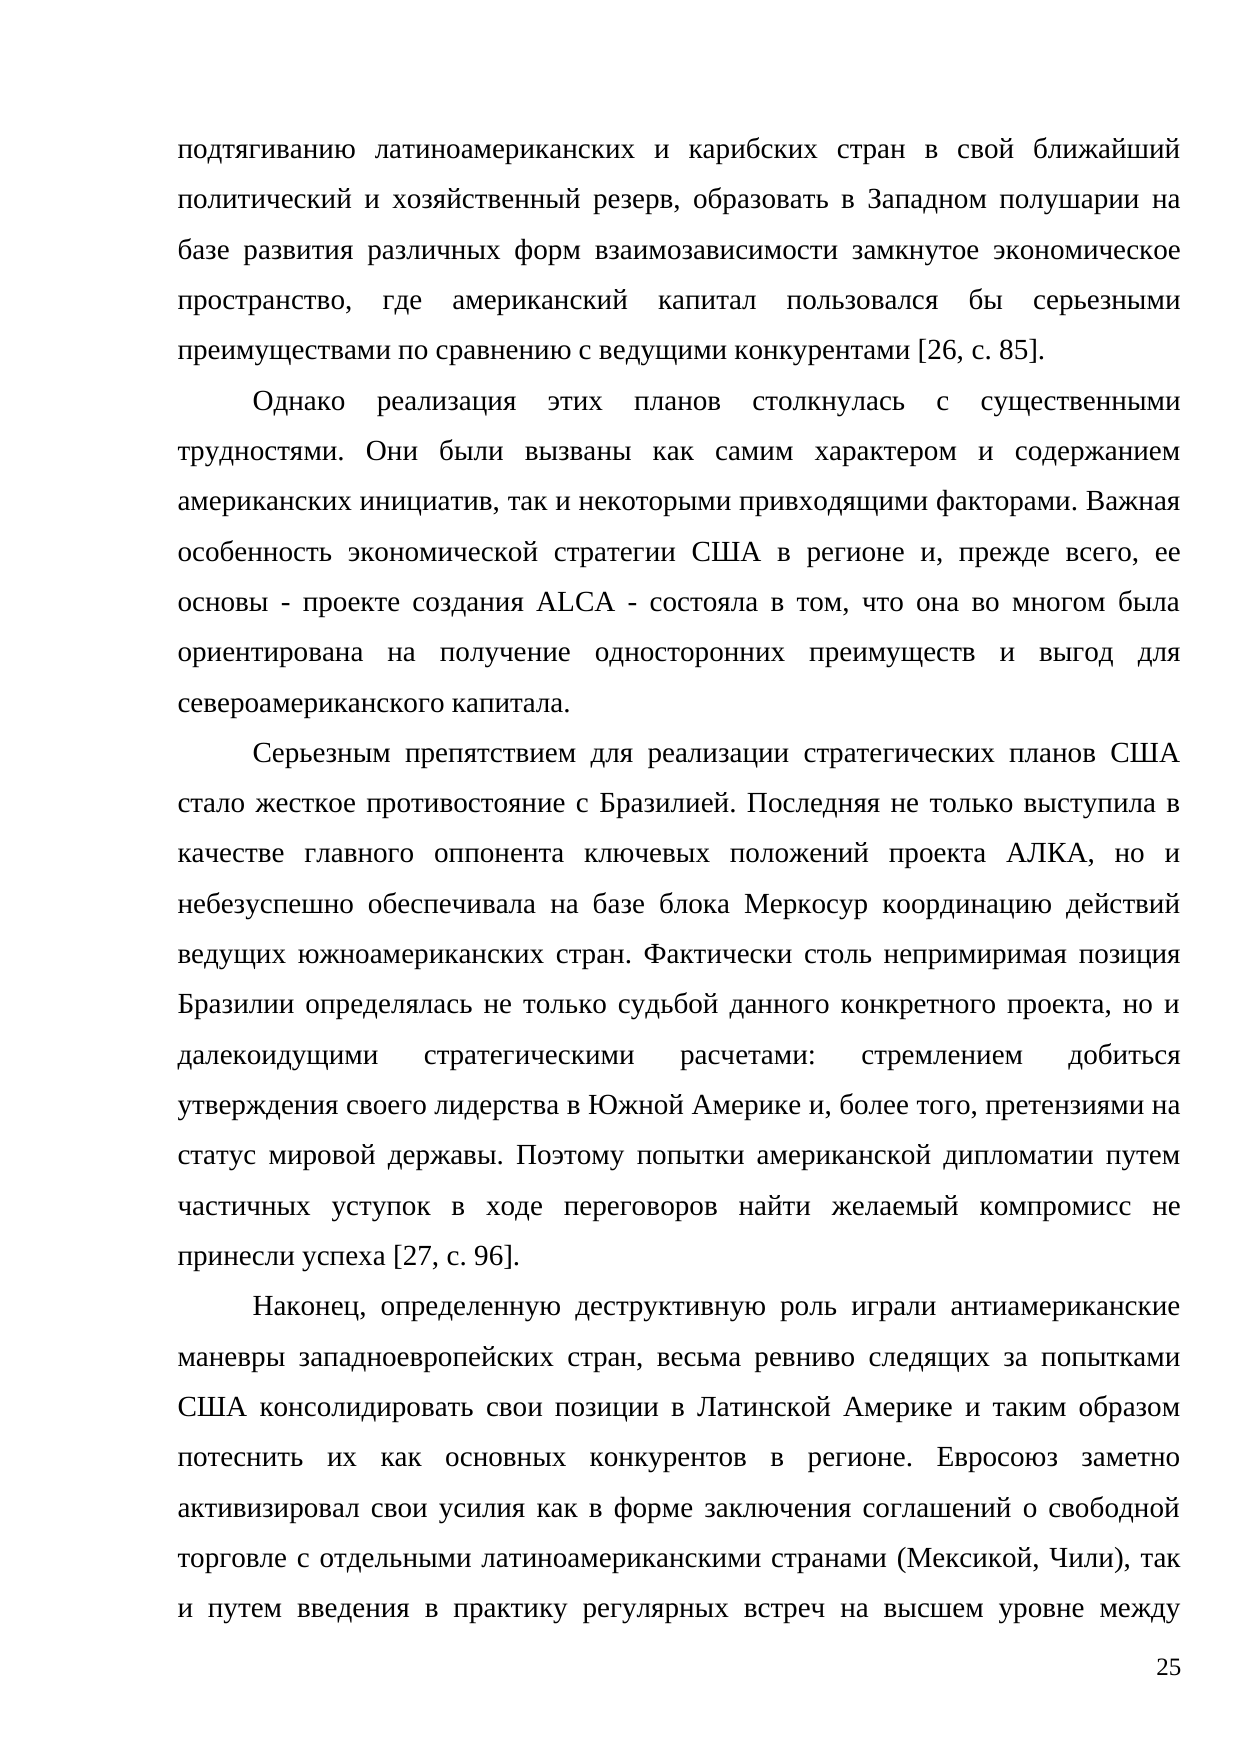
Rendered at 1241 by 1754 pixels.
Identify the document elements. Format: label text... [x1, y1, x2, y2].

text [177, 1288, 1181, 1624]
text Серьезным препятствием для реализации стратегических планов США стало жесткое противостояние с Бразилией. Последняя не только выступила в качестве главного оппонента ключевых положений проекта АЛКА, но и небезуспешно обеспечивала на базе блока Меркосур координацию действий ведущих южноамериканских стран. Фактически столь непримиримая позиция Бразилии определялась не только судьбой данного конкретного проекта, но и далекоидущими стратегическими расчетами: стремлением добиться утверждения своего лидерства в Южной Америке и, более того, претензиями на статус мировой державы. Поэтому попытки американской дипломатии путем частичных уступок в ходе переговоров найти желаемый компромисс не принесли успеха [27, c. 96]. [177, 735, 1181, 1272]
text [177, 131, 1181, 366]
text Однако реализация этих планов столкнулась с существенными трудностями. Они были вызваны как самим характером и содержанием американских инициатив, так и некоторыми привходящими факторами. Важная особенность экономической стратегии США в регионе и, прежде всего, ее основы - проекте создания ALCA - состояла в том, что она во многом была ориентирована на получение односторонних преимуществ и выгод для североамериканского капитала. [177, 383, 1181, 718]
